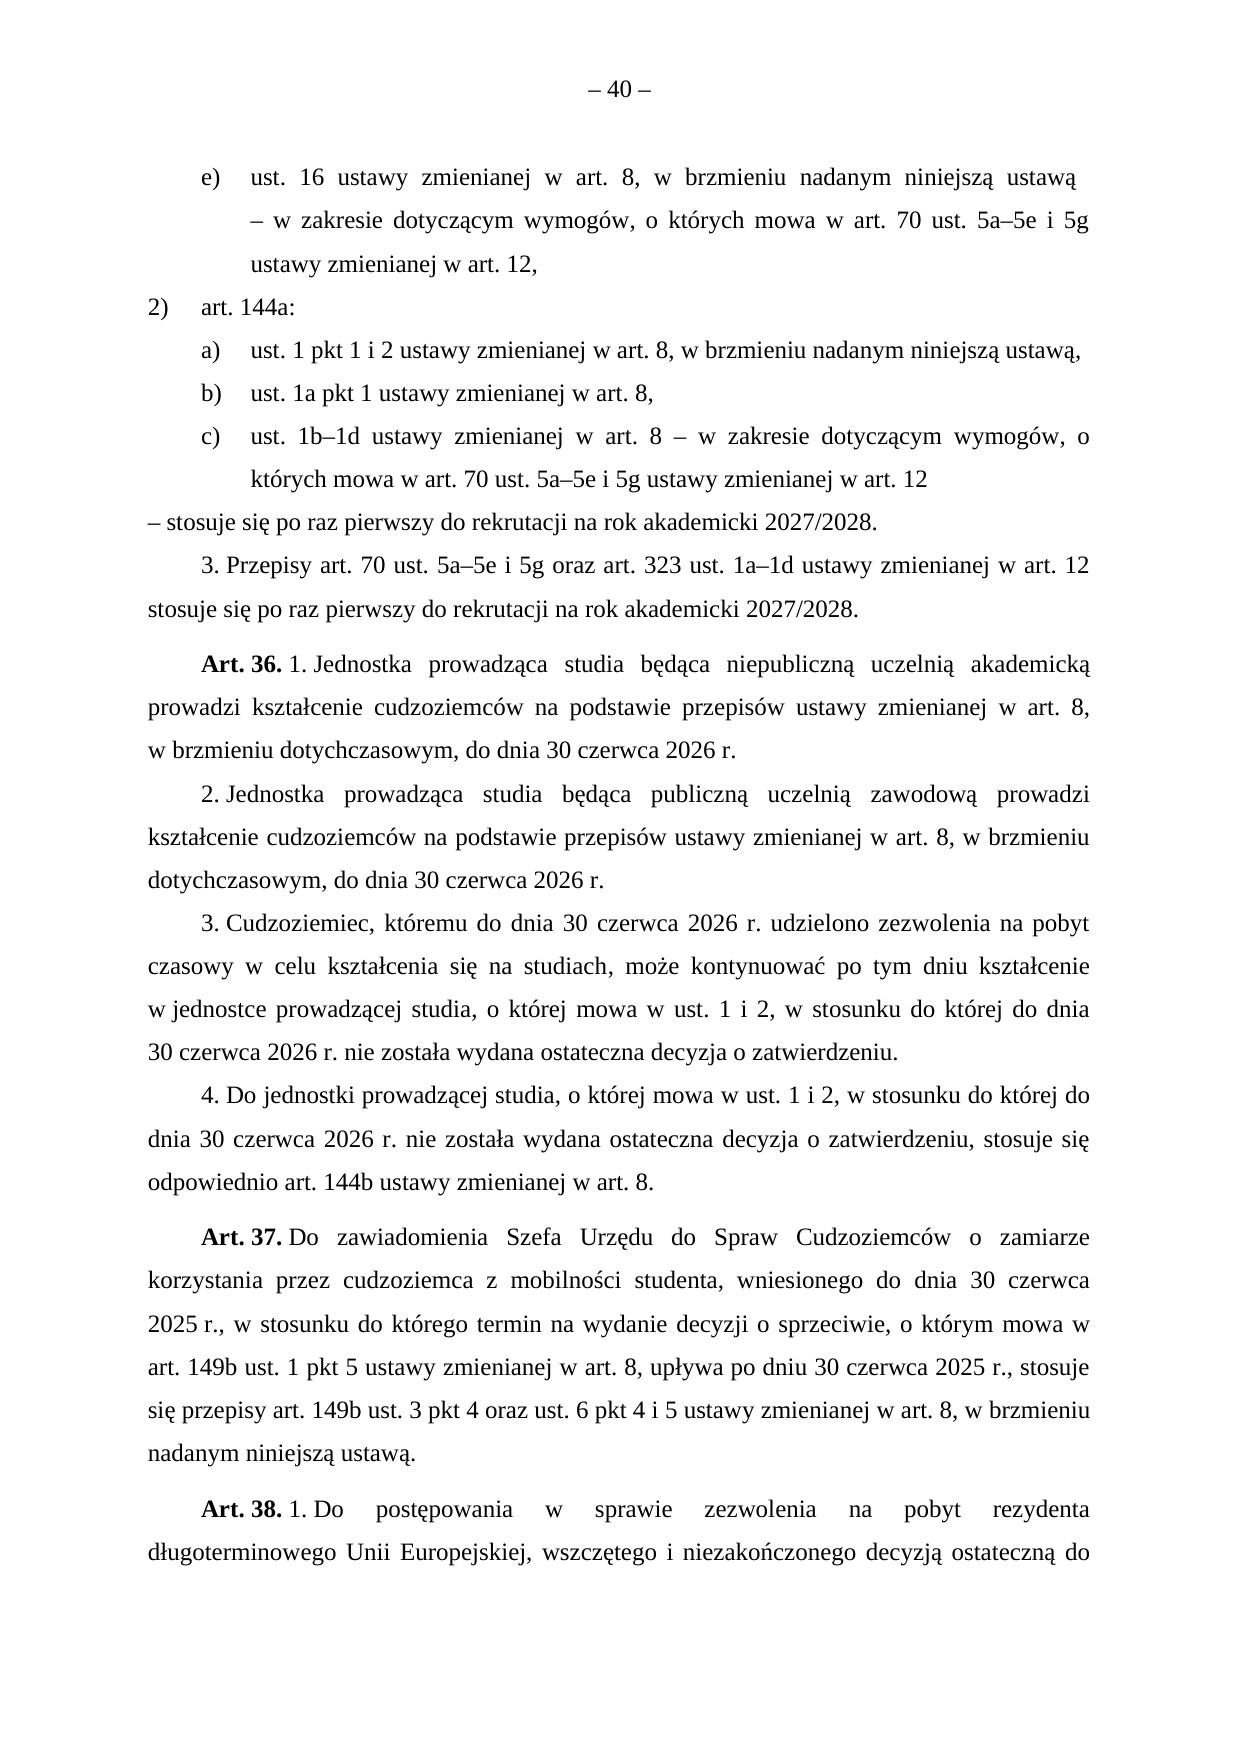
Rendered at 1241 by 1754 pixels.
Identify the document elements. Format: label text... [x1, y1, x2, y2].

text Art. 37. Do zawiadomienia Szefa Urzędu do Spraw Cudzoziemców o zamiarze korzystania przez cudzoziemca z mobilności studenta, wniesionego do dnia 30 czerwca 2025 r., w stosunku do którego termin na wydanie decyzji o sprzeciwie, o którym mowa w art. 149b ust. 1 pkt 5 ustawy zmienianej w art. 8, upływa po dniu 30 czerwca 2025 r., stosuje się przepisy art. 149b ust. 3 pkt 4 oraz ust. 6 pkt 4 i 5 ustawy zmienianej w art. 8, w brzmieniu nadanym niniejszą ustawą. [148, 1222, 1091, 1467]
text Art. 36. 1. Jednostka prowadząca studia będąca niepubliczną uczelnią akademicką prowadzi kształcenie cudzoziemców na podstawie przepisów ustawy zmienianej w art. 8, w brzmieniu dotychczasowym, do dnia 30 czerwca 2026 r. [148, 649, 1091, 764]
text 2) art. 144a: [148, 292, 1091, 321]
text – stosuje się po raz pierwszy do rekrutacji na rok akademicki 2027/2028. [148, 507, 1091, 536]
text 2. Jednostka prowadząca studia będąca publiczną uczelnią zawodową prowadzi kształcenie cudzoziemców na podstawie przepisów ustawy zmienianej w art. 8, w brzmieniu dotychczasowym, do dnia 30 czerwca 2026 r. [148, 779, 1091, 894]
text c) ust. 1b–1d ustawy zmienianej w art. 8 – w zakresie dotyczącym wymogów, o których mowa w art. 70 ust. 5a–5e i 5g ustawy zmienianej w art. 12 [201, 421, 1091, 493]
text b) ust. 1a pkt 1 ustawy zmienianej w art. 8, [201, 378, 1091, 407]
text 3. Cudzoziemiec, któremu do dnia 30 czerwca 2026 r. udzielono zezwolenia na pobyt czasowy w celu kształcenia się na studiach, może kontynuować po tym dniu kształcenie w jednostce prowadzącej studia, o której mowa w ust. 1 i 2, w stosunku do której do dnia 30 czerwca 2026 r. nie została wydana ostateczna decyzja o zatwierdzeniu. [148, 908, 1091, 1066]
text e) ust. 16 ustawy zmienianej w art. 8, w brzmieniu nadanym niniejszą ustawą – w zakresie dotyczącym wymogów, o których mowa w art. 70 ust. 5a–5e i 5g ustawy zmienianej w art. 12, [201, 162, 1091, 277]
text 4. Do jednostki prowadzącej studia, o której mowa w ust. 1 i 2, w stosunku do której do dnia 30 czerwca 2026 r. nie została wydana ostateczna decyzja o zatwierdzeniu, stosuje się odpowiednio art. 144b ustawy zmienianej w art. 8. [148, 1081, 1091, 1196]
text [148, 1494, 1091, 1566]
text 3. Przepisy art. 70 ust. 5a–5e i 5g oraz art. 323 ust. 1a–1d ustawy zmienianej w art. 12 stosuje się po raz pierwszy do rekrutacji na rok akademicki 2027/2028. [148, 551, 1091, 622]
text a) ust. 1 pkt 1 i 2 ustawy zmienianej w art. 8, w brzmieniu nadanym niniejszą ustawą, [201, 335, 1091, 364]
